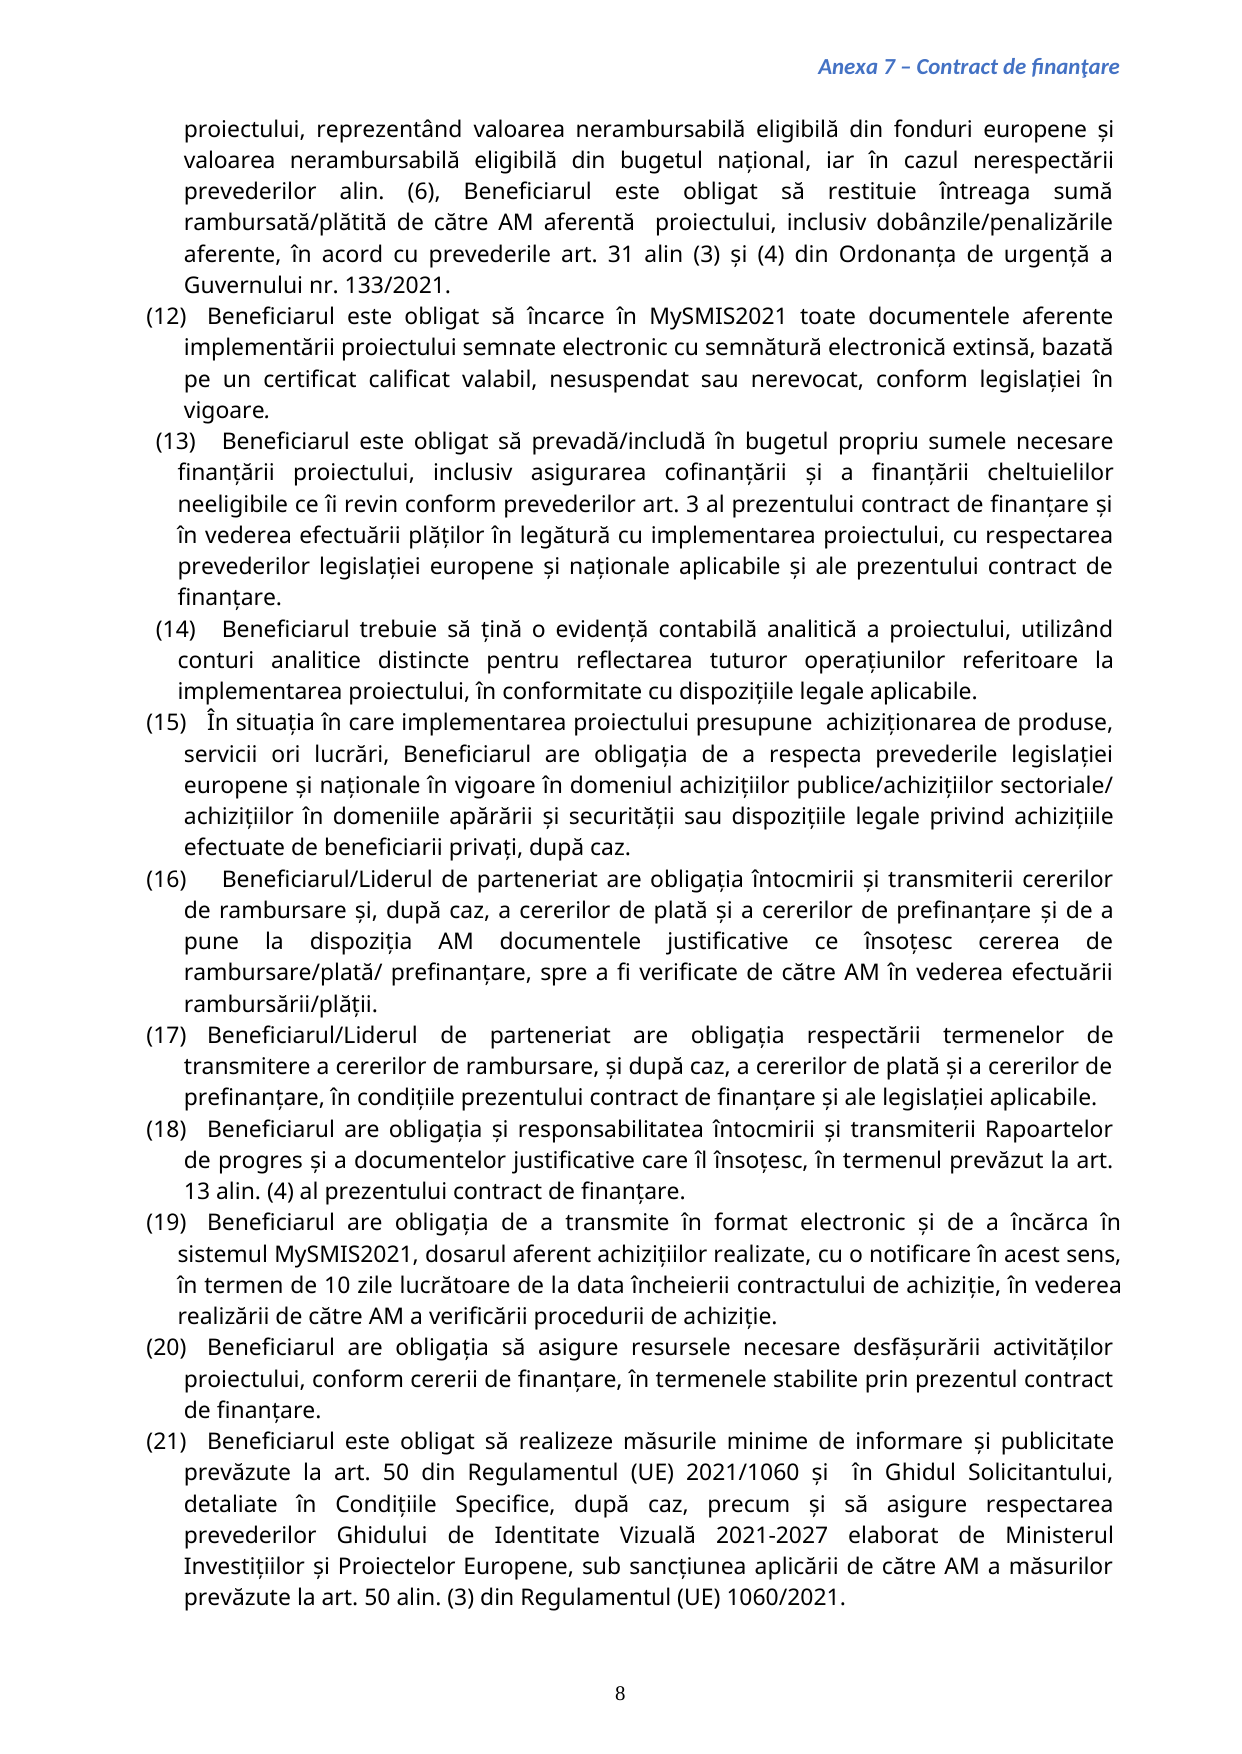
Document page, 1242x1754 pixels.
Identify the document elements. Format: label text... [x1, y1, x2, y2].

list Beneficiarul trebuie să țină o evidență contabilă analitică a proiectului, utilizând conturi analitice distincte pentru reflectarea tuturor operațiunilor referitoare la implementarea proiectului, în conformitate cu dispozițiile legale aplicabile. [156, 612, 1114, 706]
list Beneficiarul/Liderul de parteneriat are obligația respectării termenelor de transmitere a cererilor de rambursare, și după caz, a cererilor de plată și a cererilor de prefinanțare, în condițiile prezentului contract de finanțare și ale legislației aplicabile. [146, 1019, 1114, 1112]
list Beneficiarul este obligat să prevadă/includă în bugetul propriu sumele necesare finanțării proiectului, inclusiv asigurarea cofinanțării şi a finanțării cheltuielilor neeligibile ce îi revin conform prevederilor art. 3 al prezentului contract de finanțare și în vederea efectuării plăților în legătură cu implementarea proiectului, cu respectarea prevederilor legislației europene și naționale aplicabile și ale prezentului contract de finanțare. [156, 425, 1114, 612]
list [146, 112, 1114, 300]
list Beneficiarul/Liderul de parteneriat are obligația întocmirii și transmiterii cererilor de rambursare și, după caz, a cererilor de plată și a cererilor de prefinanțare şi de a pune la dispoziția AM documentele justificative ce însoțesc cererea de rambursare/plată/ prefinanțare, spre a fi verificate de către AM în vederea efectuării rambursării/plății. [146, 862, 1114, 1019]
list În situația în care implementarea proiectului presupune achiziționarea de produse, servicii ori lucrări, Beneficiarul are obligația de a respecta prevederile legislației europene și naționale în vigoare în domeniul achizițiilor publice/achizițiilor sectoriale/ achizițiilor în domeniile apărării şi securităţii sau dispozițiile legale privind achizițiile efectuate de beneficiarii privați, după caz. [146, 706, 1114, 862]
list Beneficiarul are obligația și responsabilitatea întocmirii și transmiterii Rapoartelor de progres și a documentelor justificative care îl însoțesc, în termenul prevăzut la art. 13 alin. (4) al prezentului contract de finanțare. [146, 1112, 1114, 1206]
list Beneficiarul este obligat să încarce în MySMIS2021 toate documentele aferente implementării proiectului semnate electronic cu semnătură electronică extinsă, bazată pe un certificat calificat valabil, nesuspendat sau nerevocat, conform legislației în vigoare. [146, 300, 1114, 425]
list Beneficiarul este obligat să realizeze măsurile minime de informare şi publicitate prevăzute la art. 50 din Regulamentul (UE) 2021/1060 și în Ghidul Solicitantului, detaliate în Condițiile Specifice, după caz, precum și să asigure respectarea prevederilor Ghidului de Identitate Vizuală 2021-2027 elaborat de Ministerul Investițiilor și Proiectelor Europene, sub sancțiunea aplicării de către AM a măsurilor prevăzute la art. 50 alin. (3) din Regulamentul (UE) 1060/2021. [146, 1425, 1114, 1612]
list Beneficiarul are obligaţia de a transmite în format electronic și de a încărca în sistemul MySMIS2021, dosarul aferent achizițiilor realizate, cu o notificare în acest sens, în termen de 10 zile lucrătoare de la data încheierii contractului de achiziţie, în vederea realizării de către AM a verificării procedurii de achiziţie. [146, 1206, 1122, 1331]
list Beneficiarul are obligația să asigure resursele necesare desfășurării activităților proiectului, conform cererii de finanțare, în termenele stabilite prin prezentul contract de finanțare. [146, 1331, 1114, 1425]
